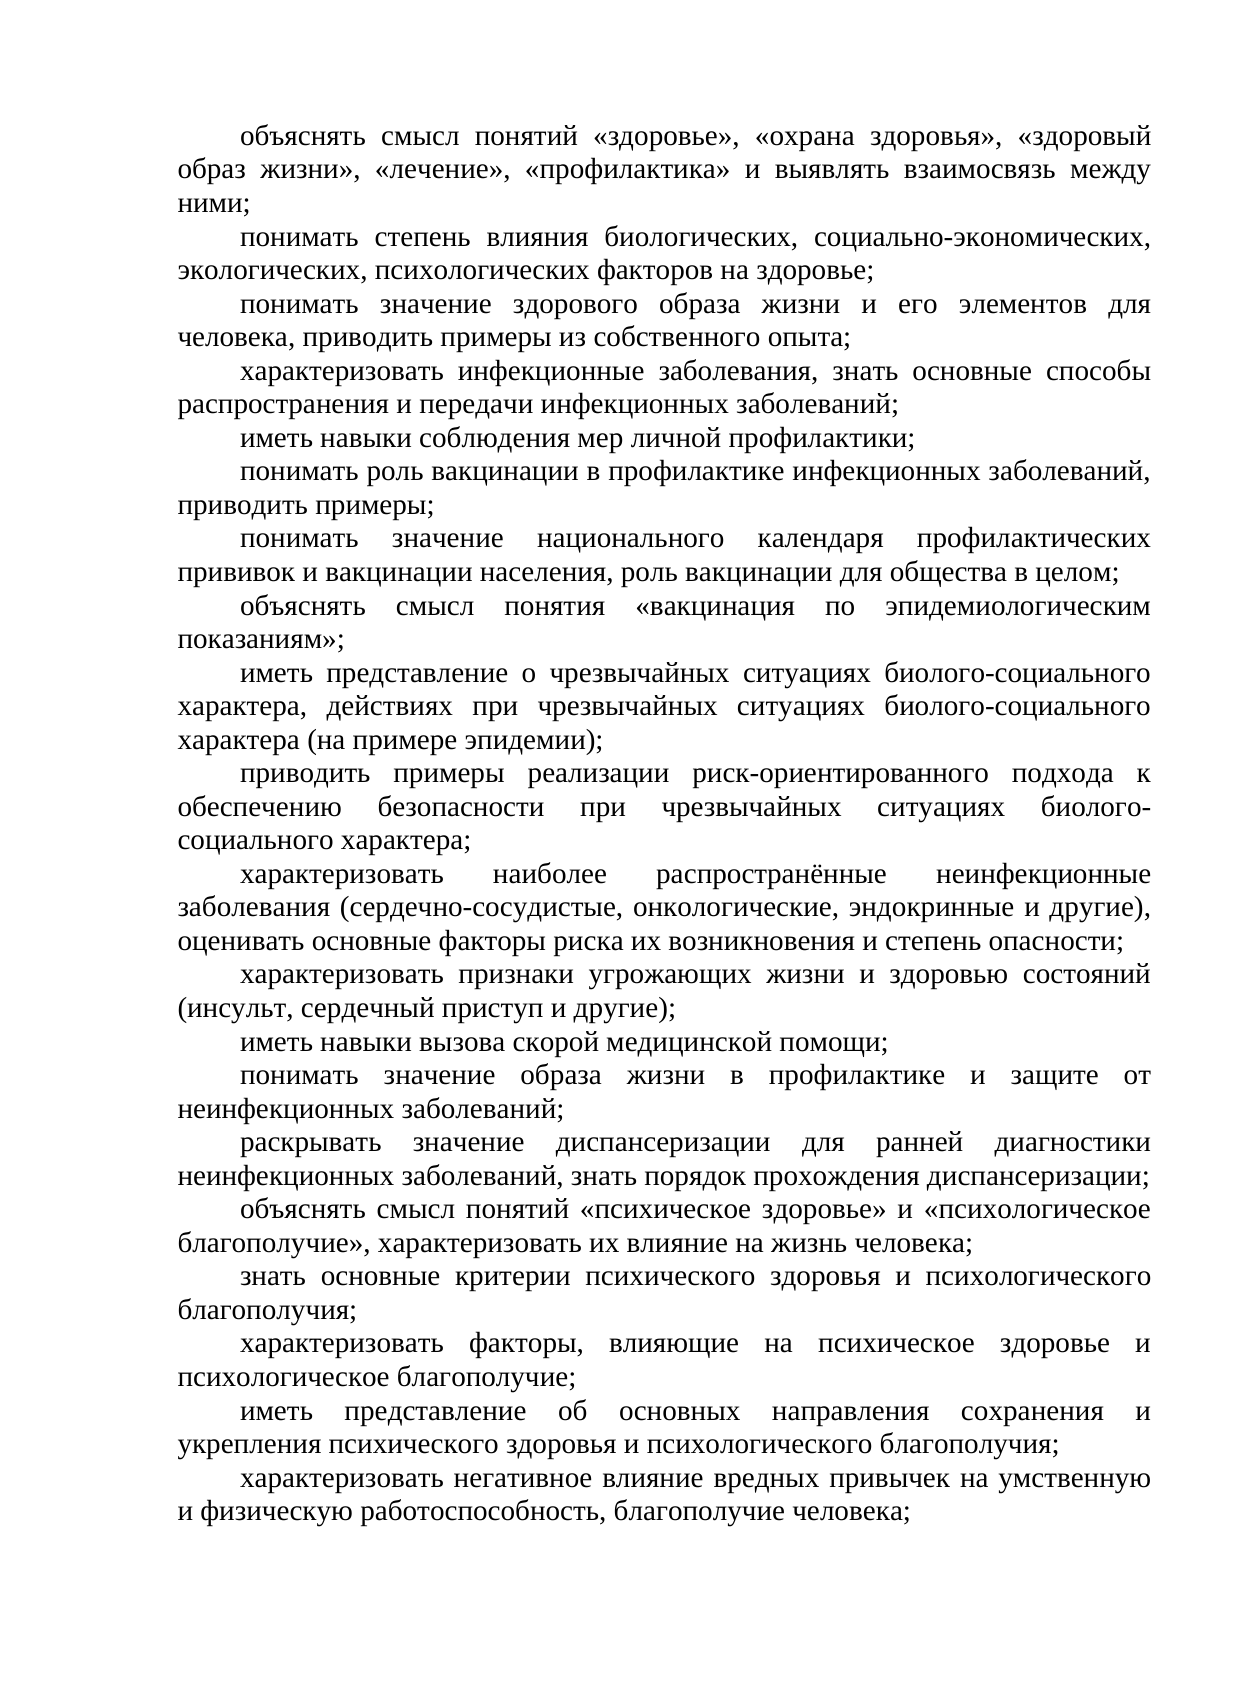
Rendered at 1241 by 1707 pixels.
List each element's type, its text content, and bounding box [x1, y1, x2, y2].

text иметь представление о чрезвычайных ситуациях биолого-социального характера, действиях при чрезвычайных ситуациях биолого-социального характера (на примере эпидемии); [177, 655, 1152, 755]
text иметь навыки вызова скорой медицинской помощи; [177, 1024, 1152, 1057]
text иметь представление об основных направления сохранения и укрепления психического здоровья и психологического благополучия; [177, 1393, 1152, 1460]
text объяснять смысл понятий «психическое здоровье» и «психологическое благополучие», характеризовать их влияние на жизнь человека; [177, 1191, 1152, 1258]
text характеризовать наиболее распространённые неинфекционные заболевания (сердечно-сосудистые, онкологические, эндокринные и другие), оценивать основные факторы риска их возникновения и степень опасности; [177, 856, 1152, 957]
text объяснять смысл понятий «здоровье», «охрана здоровья», «здоровый образ жизни», «лечение», «профилактика» и выявлять взаимосвязь между ними; [177, 118, 1152, 219]
text характеризовать признаки угрожающих жизни и здоровью состояний (инсульт, сердечный приступ и другие); [177, 957, 1152, 1024]
text знать основные критерии психического здоровья и психологического благополучия; [177, 1258, 1152, 1326]
text иметь навыки соблюдения мер личной профилактики; [177, 420, 1152, 453]
text объяснять смысл понятия «вакцинация по эпидемиологическим показаниям»; [177, 588, 1152, 655]
text понимать степень влияния биологических, социально-экономических, экологических, психологических факторов на здоровье; [177, 219, 1152, 286]
text характеризовать негативное влияние вредных привычек на умственную и физическую работоспособность, благополучие человека; [177, 1460, 1152, 1527]
text раскрывать значение диспансеризации для ранней диагностики неинфекционных заболеваний, знать порядок прохождения диспансеризации; [177, 1124, 1152, 1191]
text характеризовать факторы, влияющие на психическое здоровье и психологическое благополучие; [177, 1326, 1152, 1393]
text приводить примеры реализации риск-ориентированного подхода к обеспечению безопасности при чрезвычайных ситуациях биолого-социального характера; [177, 755, 1152, 856]
text понимать роль вакцинации в профилактике инфекционных заболеваний, приводить примеры; [177, 453, 1152, 521]
text характеризовать инфекционные заболевания, знать основные способы распространения и передачи инфекционных заболеваний; [177, 353, 1152, 420]
text понимать значение национального календаря профилактических прививок и вакцинации населения, роль вакцинации для общества в целом; [177, 521, 1152, 588]
text понимать значение здорового образа жизни и его элементов для человека, приводить примеры из собственного опыта; [177, 286, 1152, 353]
text понимать значение образа жизни в профилактике и защите от неинфекционных заболеваний; [177, 1057, 1152, 1124]
